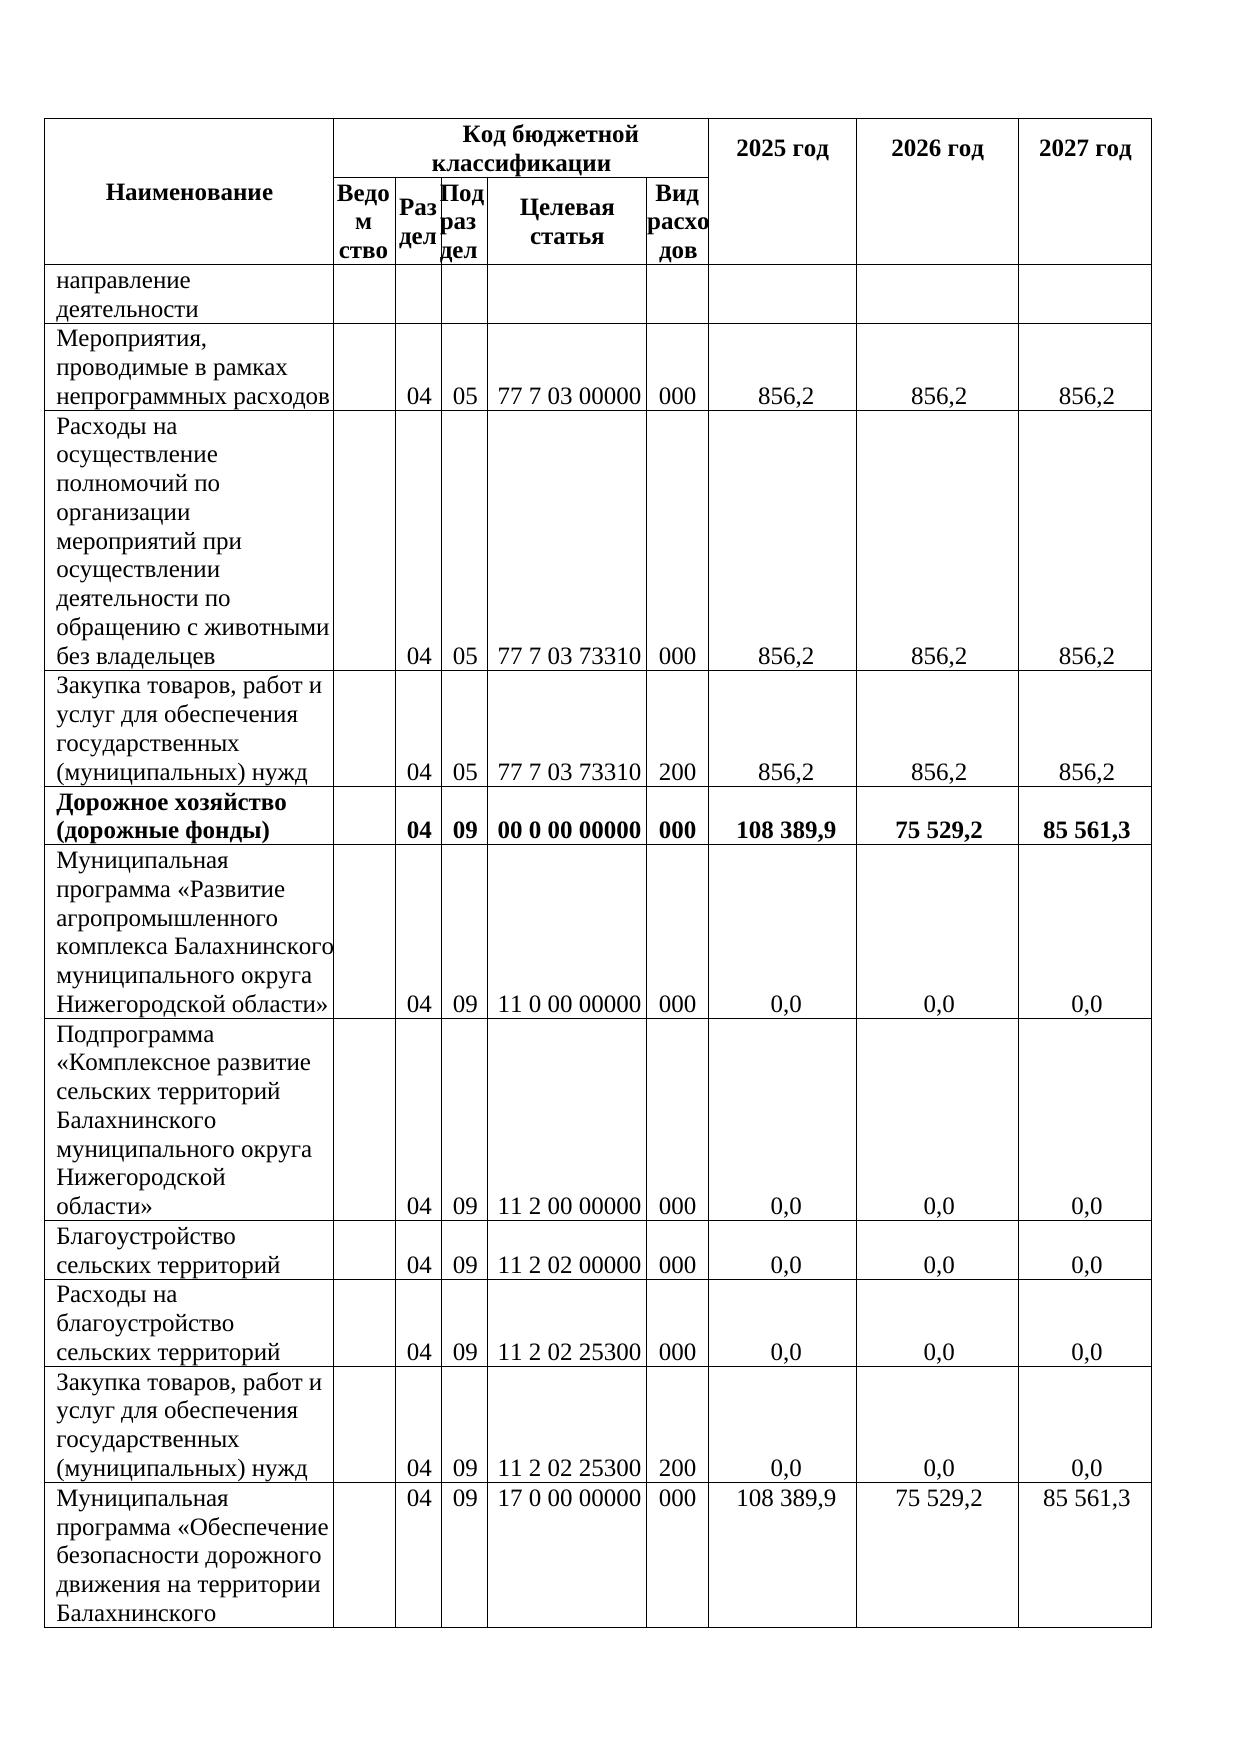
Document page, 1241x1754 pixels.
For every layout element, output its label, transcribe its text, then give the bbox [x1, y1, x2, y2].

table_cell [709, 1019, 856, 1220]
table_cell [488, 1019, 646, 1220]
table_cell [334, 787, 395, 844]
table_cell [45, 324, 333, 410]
table_cell Раз дел [396, 178, 441, 264]
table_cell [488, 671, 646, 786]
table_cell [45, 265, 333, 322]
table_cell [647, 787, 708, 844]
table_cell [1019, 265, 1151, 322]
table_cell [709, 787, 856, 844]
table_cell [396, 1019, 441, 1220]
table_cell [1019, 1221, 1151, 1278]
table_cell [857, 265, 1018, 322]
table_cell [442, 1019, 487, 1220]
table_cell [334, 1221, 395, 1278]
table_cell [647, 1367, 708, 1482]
table_header 2025 год [709, 119, 856, 177]
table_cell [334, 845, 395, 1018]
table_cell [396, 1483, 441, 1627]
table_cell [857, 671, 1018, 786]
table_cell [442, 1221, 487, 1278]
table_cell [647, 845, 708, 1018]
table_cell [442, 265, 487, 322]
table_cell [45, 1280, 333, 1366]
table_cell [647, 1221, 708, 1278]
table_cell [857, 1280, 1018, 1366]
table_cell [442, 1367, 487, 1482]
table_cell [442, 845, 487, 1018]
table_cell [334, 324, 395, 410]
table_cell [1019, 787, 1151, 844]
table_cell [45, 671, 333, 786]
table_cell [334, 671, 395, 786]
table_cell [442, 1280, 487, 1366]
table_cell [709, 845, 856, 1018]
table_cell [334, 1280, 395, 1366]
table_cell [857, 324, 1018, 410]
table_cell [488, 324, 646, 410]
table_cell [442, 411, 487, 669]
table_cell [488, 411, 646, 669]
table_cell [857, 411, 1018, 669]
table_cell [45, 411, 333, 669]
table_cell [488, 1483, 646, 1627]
table_header 2026 год [857, 119, 1018, 177]
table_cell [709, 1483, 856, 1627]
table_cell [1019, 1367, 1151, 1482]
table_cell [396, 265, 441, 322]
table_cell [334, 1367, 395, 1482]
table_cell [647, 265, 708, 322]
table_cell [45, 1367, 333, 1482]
table_cell Ведом ство [334, 178, 395, 264]
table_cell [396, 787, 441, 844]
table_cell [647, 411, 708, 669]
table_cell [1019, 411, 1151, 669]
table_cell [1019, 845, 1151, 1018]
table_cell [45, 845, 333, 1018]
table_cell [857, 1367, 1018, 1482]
table_header Код бюджетной классификации [334, 119, 708, 177]
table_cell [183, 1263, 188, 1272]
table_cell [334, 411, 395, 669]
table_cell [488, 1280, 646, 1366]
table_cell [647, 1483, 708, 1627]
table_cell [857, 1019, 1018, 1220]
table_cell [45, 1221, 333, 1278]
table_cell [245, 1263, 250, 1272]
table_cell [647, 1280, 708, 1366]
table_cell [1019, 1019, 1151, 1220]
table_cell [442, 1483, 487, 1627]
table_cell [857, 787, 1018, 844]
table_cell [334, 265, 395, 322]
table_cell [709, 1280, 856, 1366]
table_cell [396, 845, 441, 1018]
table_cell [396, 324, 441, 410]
table_cell [857, 177, 1018, 264]
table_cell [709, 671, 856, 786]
table_cell Вид расходов [647, 178, 708, 264]
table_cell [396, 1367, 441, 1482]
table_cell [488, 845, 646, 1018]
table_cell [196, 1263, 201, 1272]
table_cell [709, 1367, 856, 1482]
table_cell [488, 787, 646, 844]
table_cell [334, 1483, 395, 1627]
table_header 2027 год [1019, 119, 1151, 177]
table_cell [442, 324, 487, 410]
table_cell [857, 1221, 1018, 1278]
table_header Наименование [45, 119, 333, 264]
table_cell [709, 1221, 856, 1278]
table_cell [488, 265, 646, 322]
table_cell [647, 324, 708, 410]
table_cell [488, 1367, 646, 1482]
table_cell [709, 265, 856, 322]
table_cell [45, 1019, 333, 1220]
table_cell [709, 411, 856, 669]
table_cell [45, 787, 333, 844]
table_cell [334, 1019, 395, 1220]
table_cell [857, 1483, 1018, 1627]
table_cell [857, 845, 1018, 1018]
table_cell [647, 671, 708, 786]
table_cell Целевая статья [488, 178, 646, 264]
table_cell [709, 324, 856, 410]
table_cell [709, 177, 856, 264]
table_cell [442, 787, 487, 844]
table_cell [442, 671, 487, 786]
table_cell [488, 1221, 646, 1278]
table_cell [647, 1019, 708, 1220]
table_cell Под раз дел [442, 178, 487, 264]
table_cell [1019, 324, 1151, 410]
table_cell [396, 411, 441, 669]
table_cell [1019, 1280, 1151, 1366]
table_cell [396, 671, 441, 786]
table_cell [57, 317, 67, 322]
table_cell [1019, 177, 1151, 264]
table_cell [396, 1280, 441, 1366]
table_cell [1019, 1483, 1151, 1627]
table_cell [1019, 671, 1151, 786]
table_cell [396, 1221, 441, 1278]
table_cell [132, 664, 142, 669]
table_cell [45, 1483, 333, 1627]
